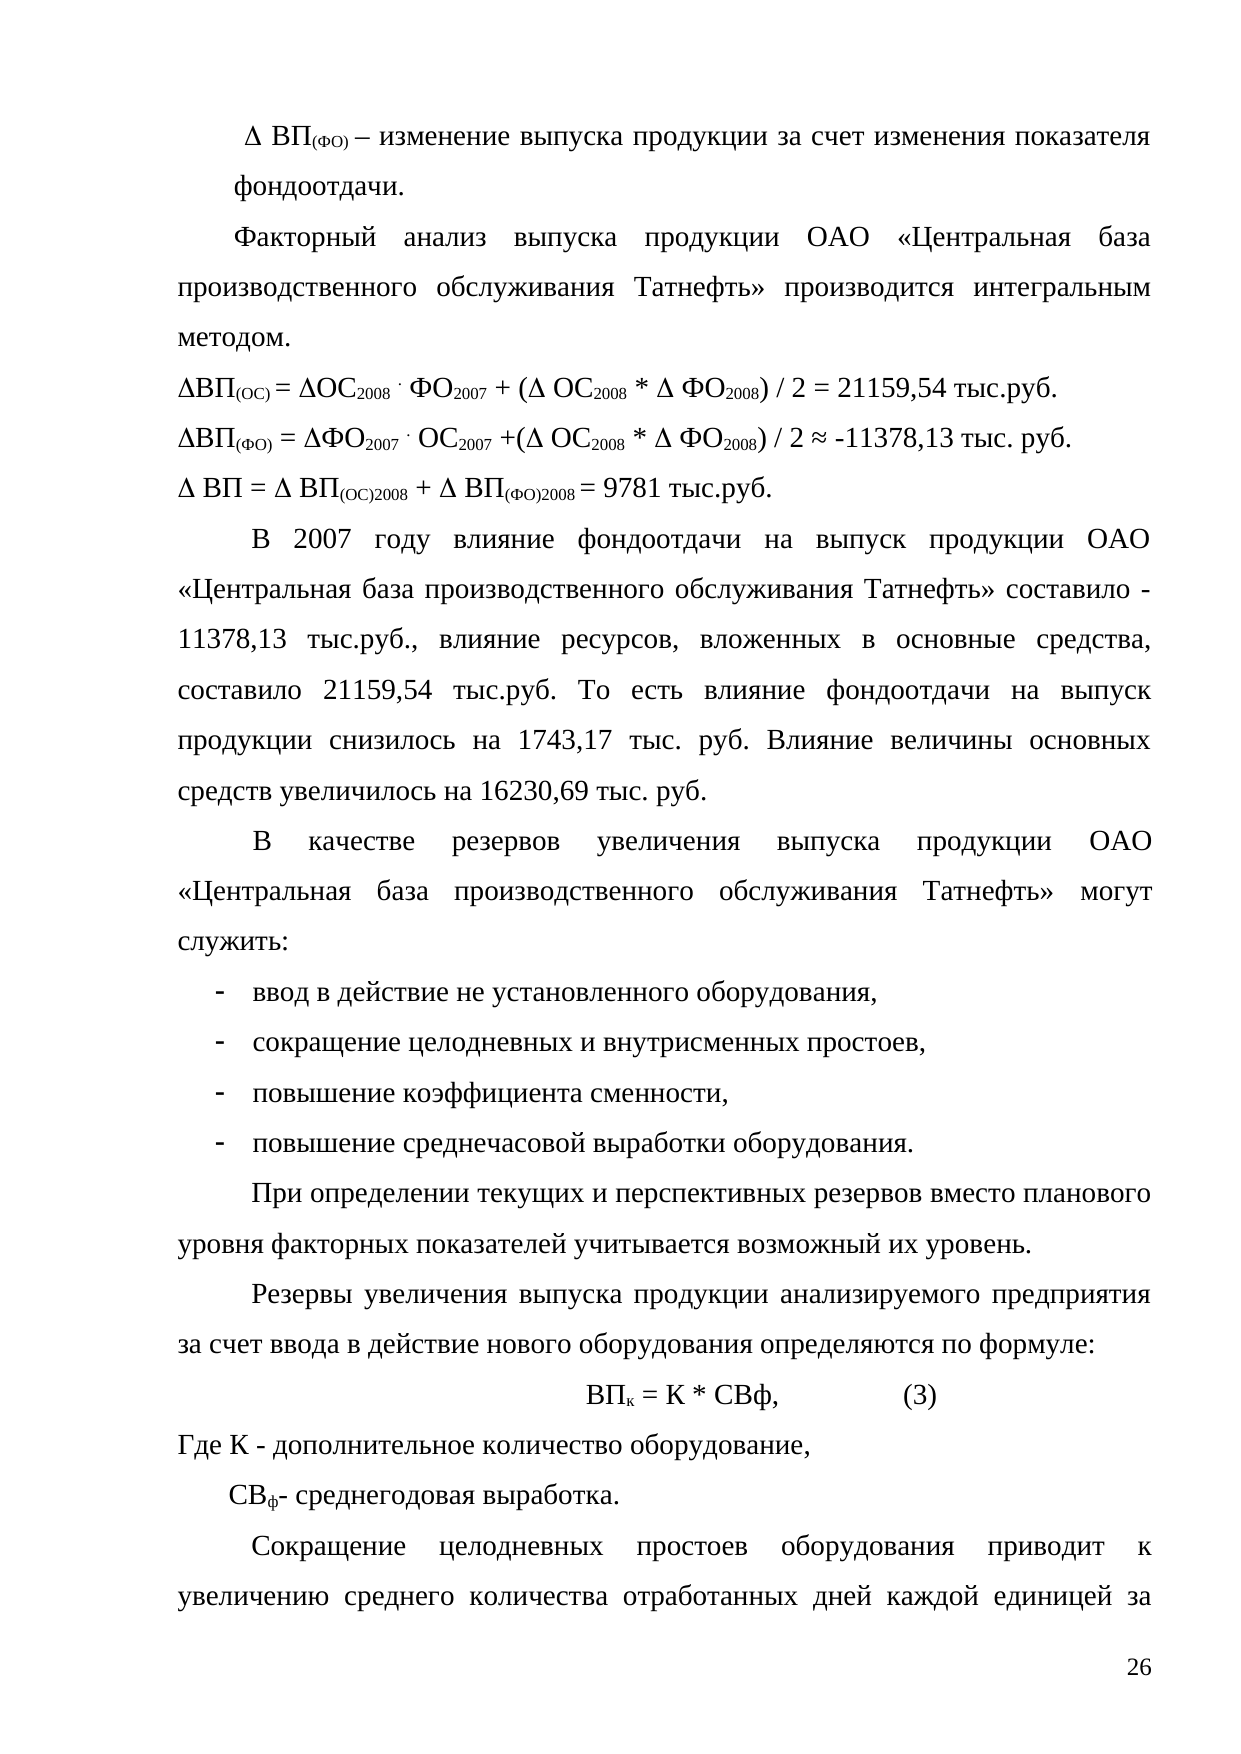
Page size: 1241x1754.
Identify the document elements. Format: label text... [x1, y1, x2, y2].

text В качестве резервов увеличения выпуска продукции ОАО «Центральная база производственного обслуживания Татнефть» могут служить: [177, 823, 1152, 957]
text Факторный анализ выпуска продукции ОАО «Центральная база производственного обслуживания Татнефть» производится интегральным методом. [177, 219, 1152, 353]
text  ВП =  ВП(ОС)2008 +  ВП(ФО)2008 = 9781 тыс.руб. [177, 471, 1152, 504]
text В 2007 году влияние фондоотдачи на выпуск продукции ОАО «Центральная база производственного обслуживания Татнефть» составило -11378,13 тыс.руб., влияние ресурсов, вложенных в основные средства, составило 21159,54 тыс.руб. То есть влияние фондоотдачи на выпуск продукции снизилось на 1743,17 тыс. руб. Влияние величины основных средств увеличилось на 16230,69 тыс. руб. [177, 521, 1152, 806]
text Резервы увеличения выпуска продукции анализируемого предприятия за счет ввода в действие нового оборудования определяются по формуле: [177, 1276, 1152, 1360]
list повышение коэффициента сменности, [215, 1075, 1152, 1108]
list повышение среднечасовой выработки оборудования. [215, 1125, 1152, 1159]
text Где К - дополнительное количество оборудование, [177, 1427, 1152, 1461]
text ВП(ФО) = ФО2007 . ОС2007 +( ОС2008 *  ФО2008) / 2 ≈ -11378,13 тыс. руб. [177, 420, 1152, 454]
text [177, 1528, 1152, 1612]
text  ВП(ФО) – изменение выпуска продукции за счет изменения показателя фондоотдачи. [177, 118, 1152, 202]
text СВф- среднегодовая выработка. [177, 1477, 1152, 1511]
list ввод в действие не установленного оборудования, [215, 974, 1152, 1007]
text ВПк = К * СВф, (3) [177, 1377, 1152, 1410]
text При определении текущих и перспективных резервов вместо планового уровня факторных показателей учитывается возможный их уровень. [177, 1176, 1152, 1259]
list сокращение целодневных и внутрисменных простоев, [215, 1024, 1152, 1058]
text ВП(ОС) = ОС2008 . ФО2007 + ( ОС2008 *  ФО2008) / 2 = 21159,54 тыс.руб. [177, 370, 1152, 403]
